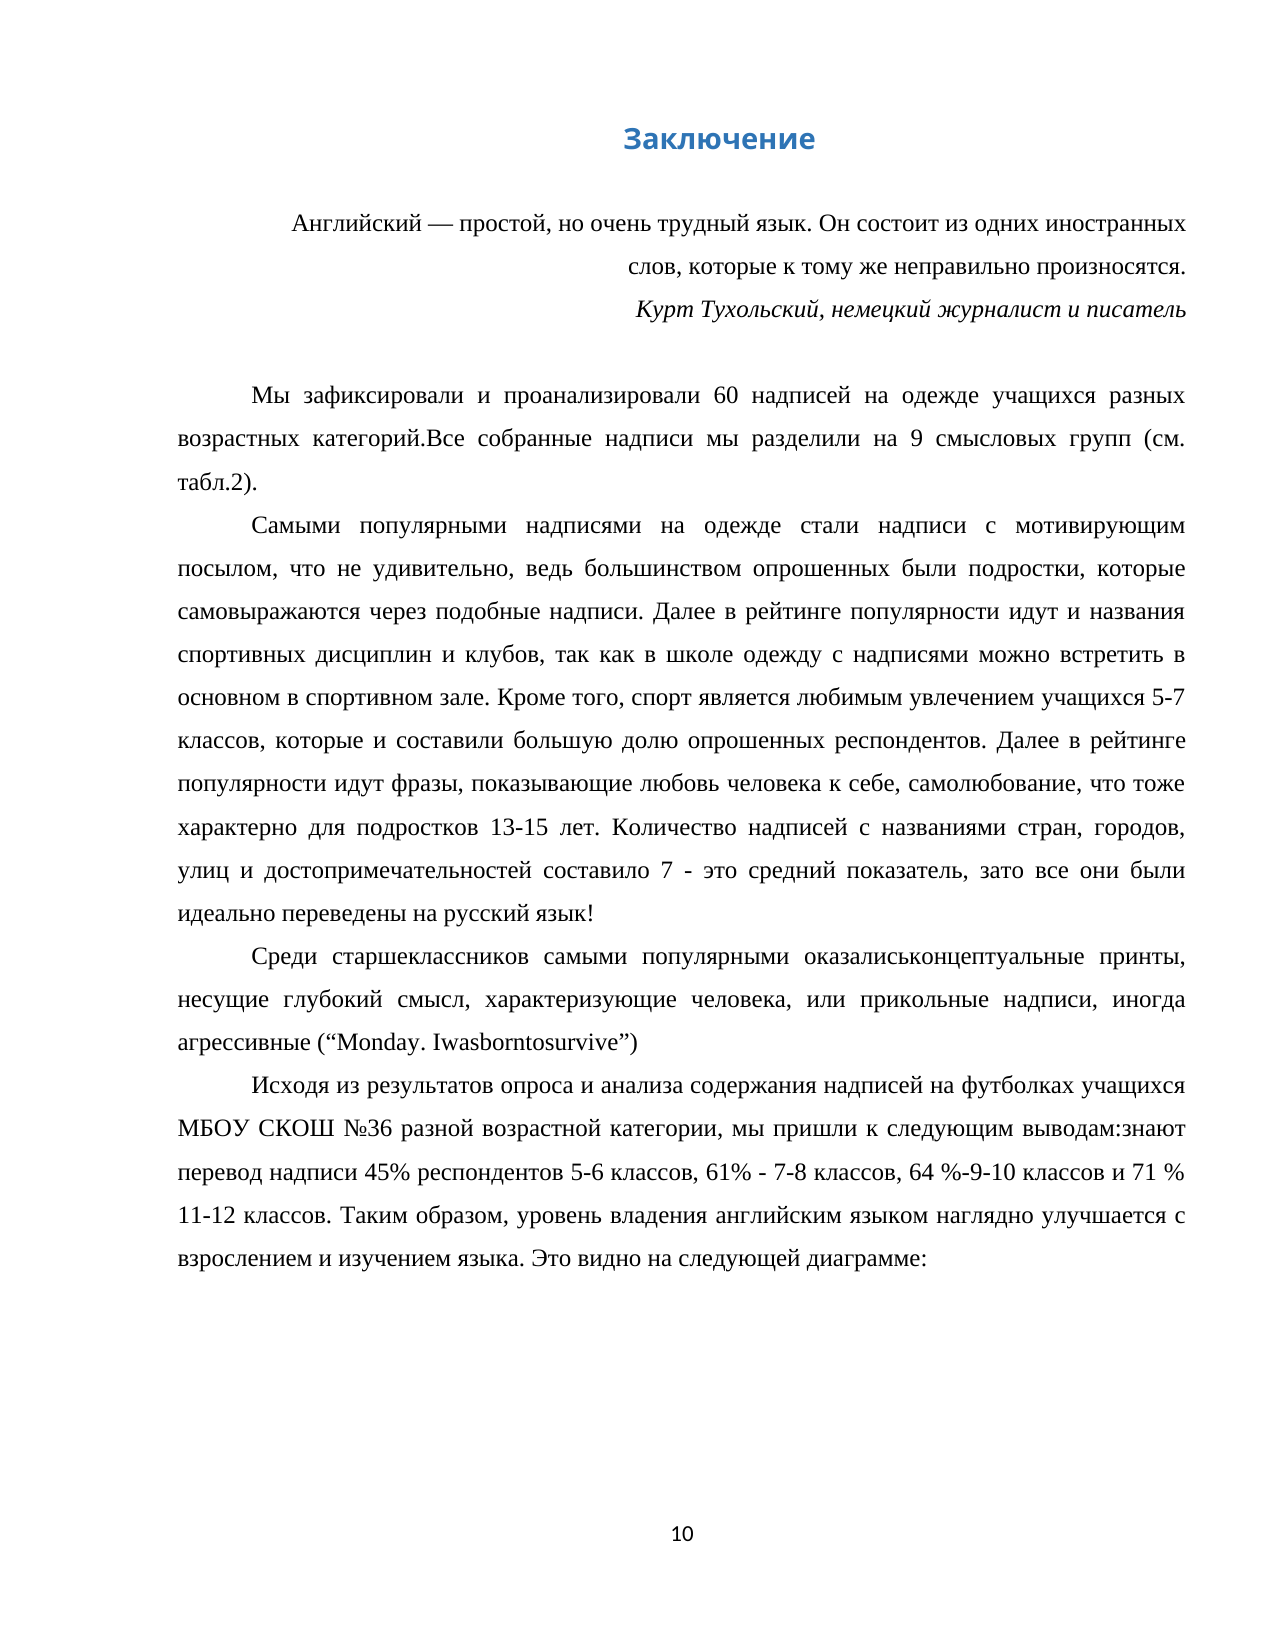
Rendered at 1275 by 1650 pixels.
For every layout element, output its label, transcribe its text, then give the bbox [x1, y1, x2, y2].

text Английский — простой, но очень трудный язык. Он состоит из одних иностранных слов, которые к тому же неправильно произносятся. [177, 208, 1186, 280]
text Исходя из результатов опроса и анализа содержания надписей на футболках учащихся МБОУ СКОШ №36 разной возрастной категории, мы пришли к следующим выводам:знают перевод надписи 45% респондентов 5-6 классов, 61% - 7-8 классов, 64 %-9-10 классов и 71 % 11-12 классов. Таким образом, уровень владения английским языком наглядно улучшается с взрослением и изучением языка. Это видно на следующей диаграмме: [177, 1070, 1186, 1272]
text Среди старшеклассников самыми популярными оказалиськонцептуальные принты, несущие глубокий смысл, характеризующие человека, или прикольные надписи, иногда агрессивные (“Monday. Iwasborntosurvive”) [177, 941, 1186, 1056]
text Мы зафиксировали и проанализировали 60 надписей на одежде учащихся разных возрастных категорий.Все собранные надписи мы разделили на 9 смысловых групп (см. табл.2). [177, 380, 1186, 495]
text Курт Тухольский, немецкий журналист и писатель [177, 294, 1186, 323]
subtitle Заключение [252, 118, 1186, 158]
text Самыми популярными надписями на одежде стали надписи с мотивирующим посылом, что не удивительно, ведь большинством опрошенных были подростки, которые самовыражаются через подобные надписи. Далее в рейтинге популярности идут и названия спортивных дисциплин и клубов, так как в школе одежду с надписями можно встретить в основном в спортивном зале. Кроме того, спорт является любимым увлечением учащихся 5-7 классов, которые и составили большую долю опрошенных респондентов. Далее в рейтинге популярности идут фразы, показывающие любовь человека к себе, самолюбование, что тоже характерно для подростков 13-15 лет. Количество надписей с названиями стран, городов, улиц и достопримечательностей составило 7 - это средний показатель, зато все они были идеально переведены на русский язык! [177, 510, 1186, 927]
